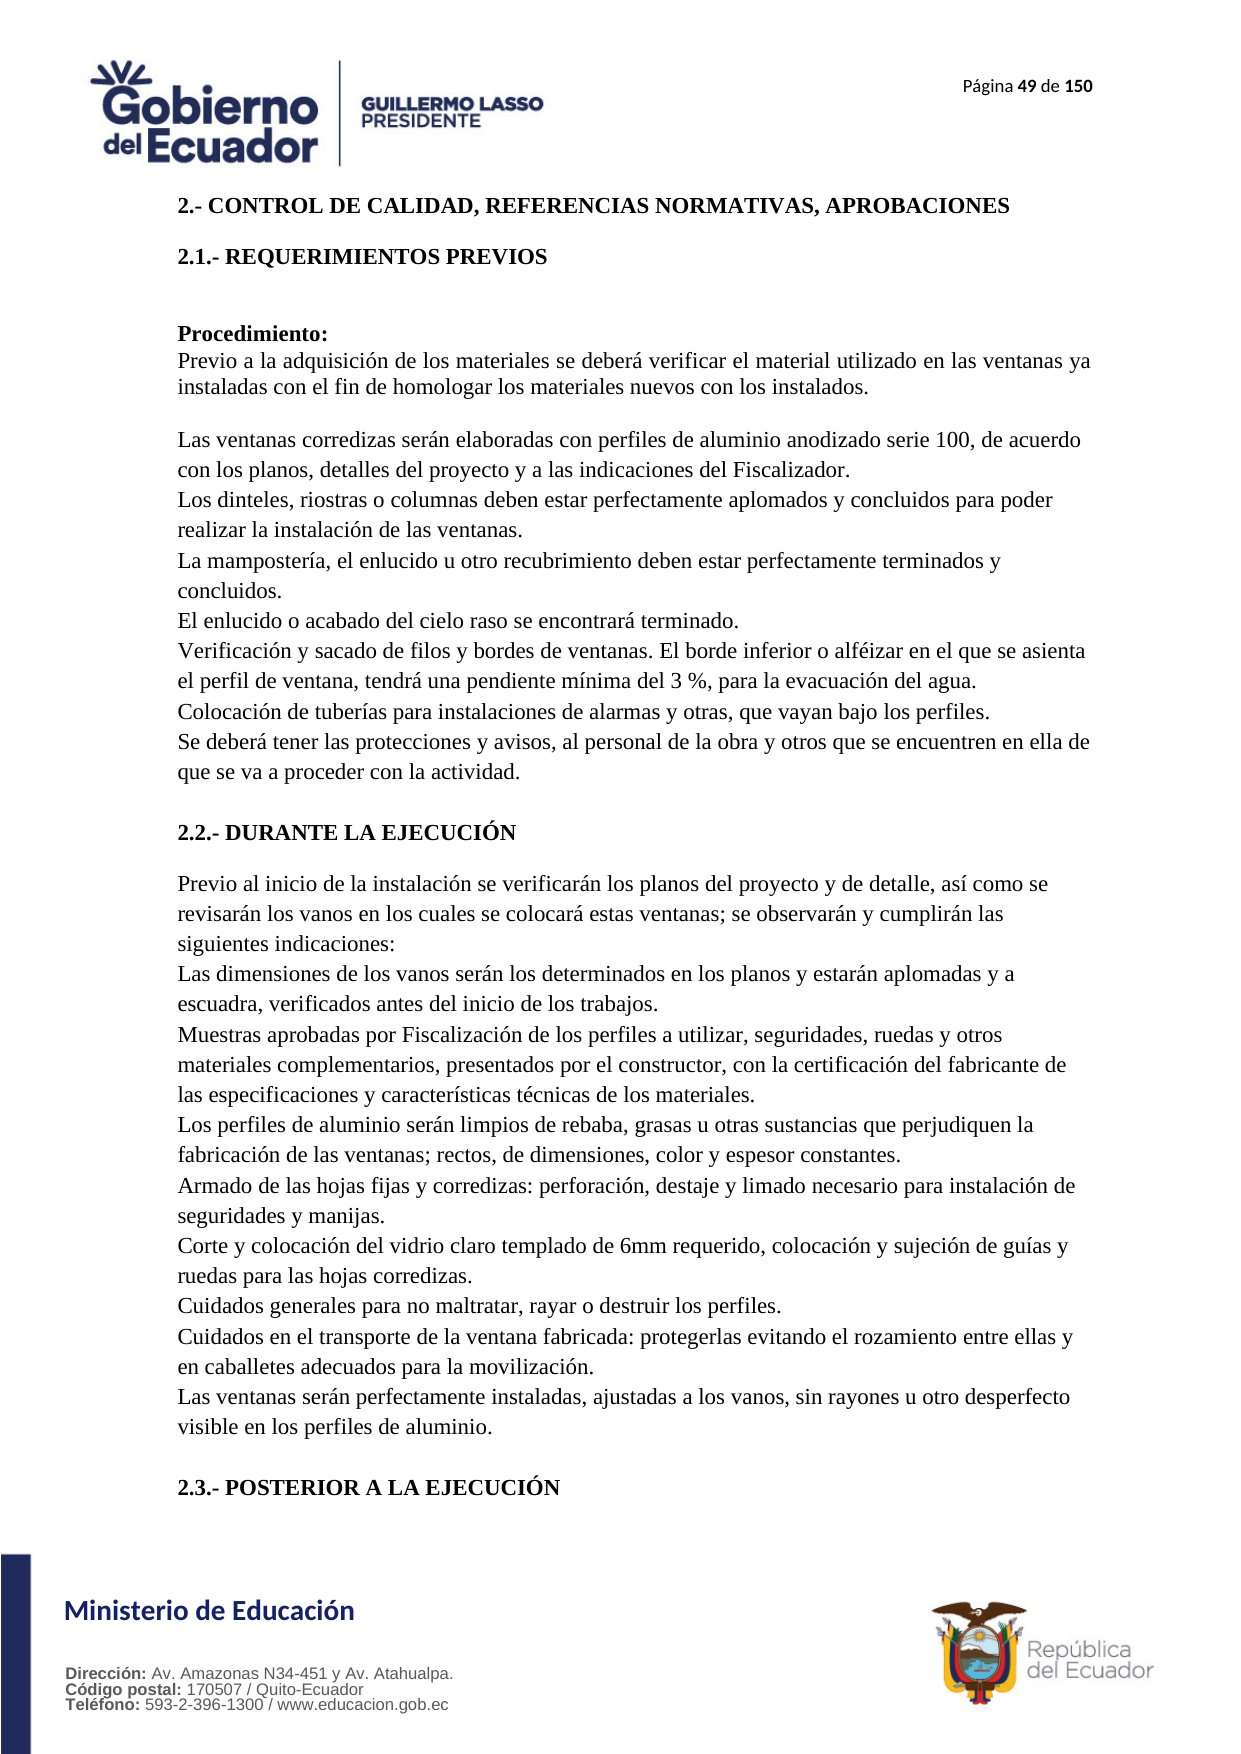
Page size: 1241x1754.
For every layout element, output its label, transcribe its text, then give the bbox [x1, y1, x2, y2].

text Armado de las hojas fijas y corredizas: perforación, destaje y limado necesario para instalación de seguridades y manijas. [177, 1172, 1093, 1228]
text El enlucido o acabado del cielo raso se encontrará terminado. [177, 607, 1093, 633]
text Los dinteles, riostras o columnas deben estar perfectamente aplomados y concluidos para poder realizar la instalación de las ventanas. [177, 486, 1093, 543]
text Corte y colocación del vidrio claro templado de 6mm requerido, colocación y sujeción de guías y ruedas para las hojas corredizas. [177, 1232, 1093, 1289]
text Las dimensiones de los vanos serán los determinados en los planos y estarán aplomadas y a escuadra, verificados antes del inicio de los trabajos. [177, 960, 1093, 1017]
text Previo a la adquisición de los materiales se deberá verificar el material utilizado en las ventanas ya instaladas con el fin de homologar los materiales nuevos con los instalados. [177, 347, 1093, 399]
text Previo al inicio de la instalación se verificarán los planos del proyecto y de detalle, así como se revisarán los vanos en los cuales se colocará estas ventanas; se observarán y cumplirán las siguientes indicaciones: [177, 869, 1093, 956]
text Verificación y sacado de filos y bordes de ventanas. El borde inferior o alféizar en el que se asienta el perfil de ventana, tendrá una pendiente mínima del 3 %, para la evacuación del agua. [177, 637, 1093, 694]
text 2.1.- REQUERIMIENTOS PREVIOS [177, 243, 1093, 269]
text Procedimiento: [177, 320, 1093, 347]
text Colocación de tuberías para instalaciones de alarmas y otras, que vayan bajo los perfiles. [177, 698, 1093, 724]
text Cuidados generales para no maltratar, rayar o destruir los perfiles. [177, 1292, 1093, 1319]
text Muestras aprobadas por Fiscalización de los perfiles a utilizar, seguridades, ruedas y otros materiales complementarios, presentados por el constructor, con la certificación del fabricante de las especificaciones y características técnicas de los materiales. [177, 1021, 1093, 1107]
text Las ventanas serán perfectamente instaladas, ajustadas a los vanos, sin rayones u otro desperfecto visible en los perfiles de aluminio. [177, 1383, 1093, 1440]
text Cuidados en el transporte de la ventana fabricada: protegerlas evitando el rozamiento entre ellas y en caballetes adecuados para la movilización. [177, 1323, 1093, 1379]
text Se deberá tener las protecciones y avisos, al personal de la obra y otros que se encuentren en ella de que se va a proceder con la actividad. [177, 728, 1093, 784]
text Los perfiles de aluminio serán limpios de rebaba, grasas u otras sustancias que perjudiquen la fabricación de las ventanas; rectos, de dimensiones, color y espesor constantes. [177, 1111, 1093, 1168]
text La mampostería, el enlucido u otro recubrimiento deben estar perfectamente terminados y concluidos. [177, 547, 1093, 603]
text 2.3.- POSTERIOR A LA EJECUCIÓN [177, 1474, 1093, 1500]
text 2.2.- DURANTE LA EJECUCIÓN [177, 818, 1093, 845]
text Las ventanas corredizas serán elaboradas con perfiles de aluminio anodizado serie 100, de acuerdo con los planos, detalles del proyecto y a las indicaciones del Fiscalizador. [177, 426, 1093, 482]
text 2.- CONTROL DE CALIDAD, REFERENCIAS NORMATIVAS, APROBACIONES [177, 192, 1093, 218]
picture [1, 1, 1241, 1754]
